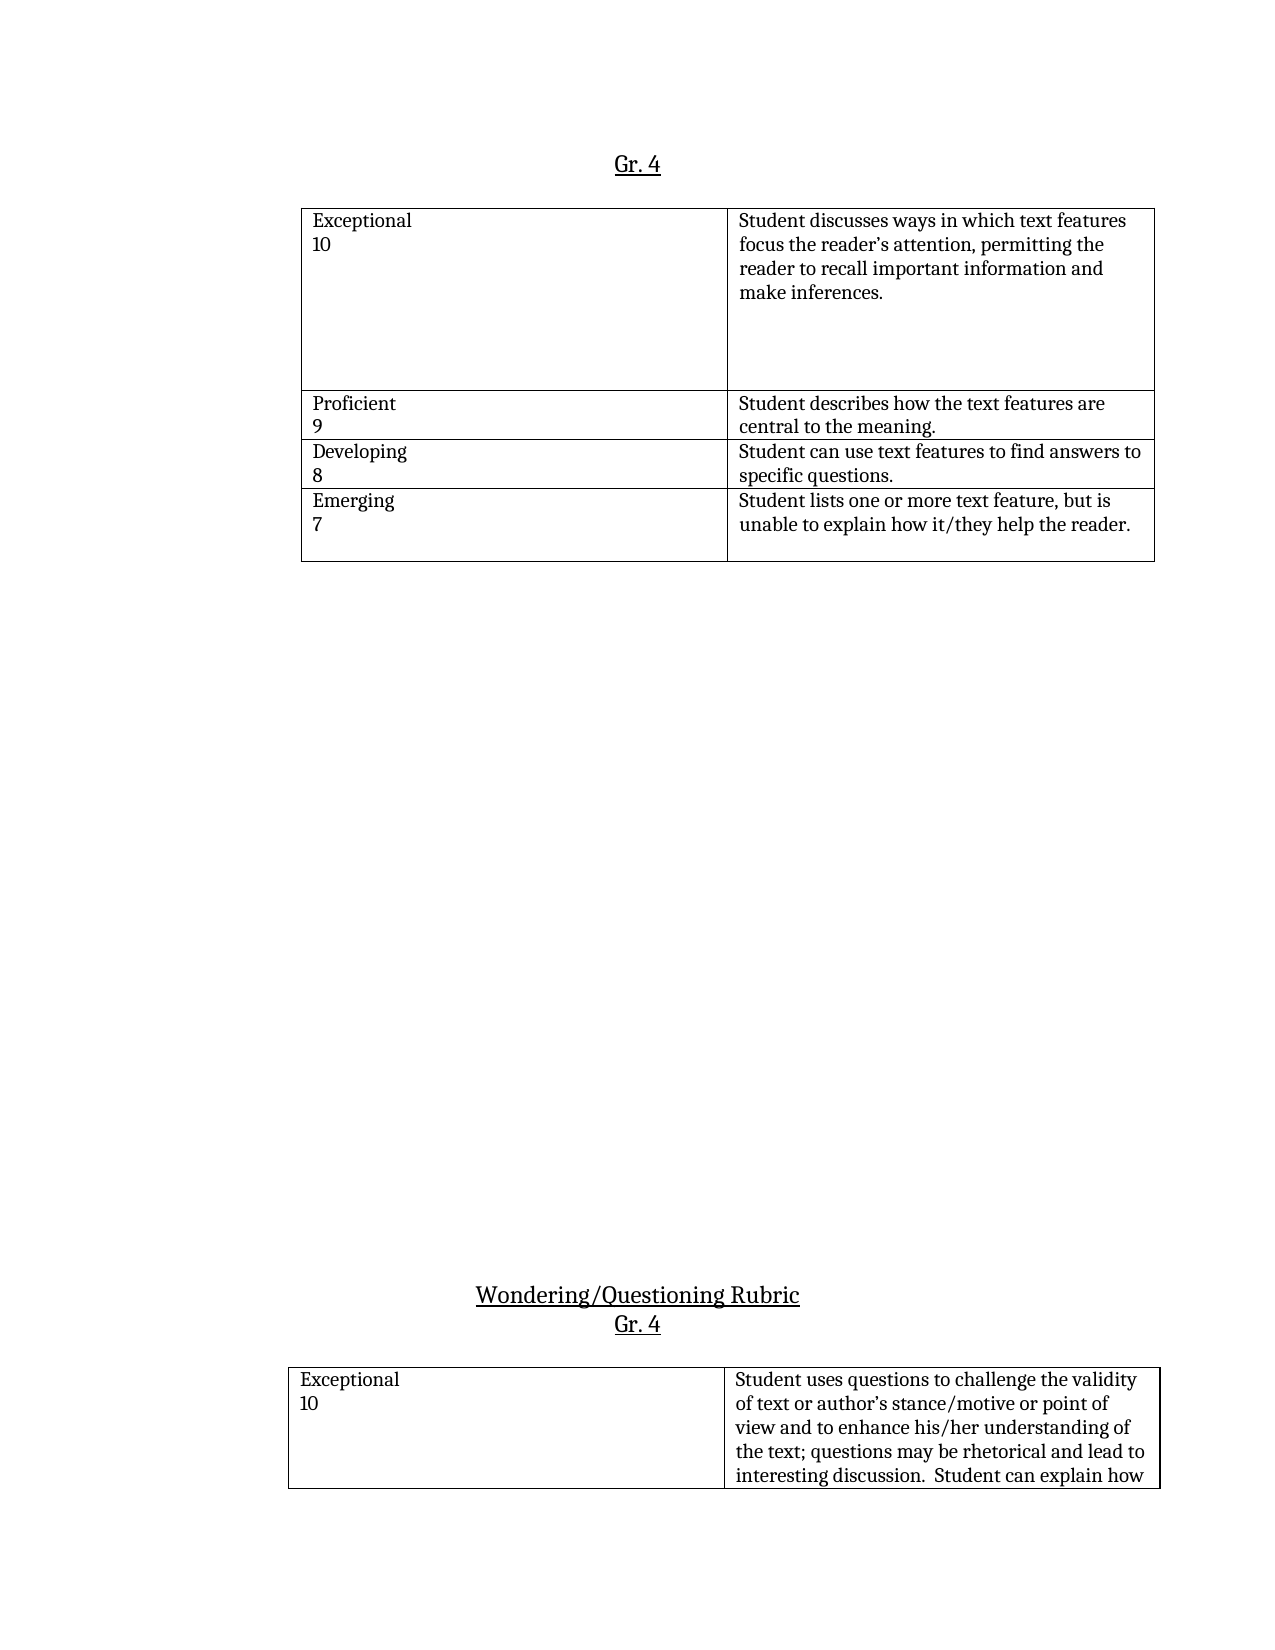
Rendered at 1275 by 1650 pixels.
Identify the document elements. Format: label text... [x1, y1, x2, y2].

text Gr. 4 [150, 1309, 1125, 1338]
table_cell Proficient 9 [302, 391, 727, 439]
table_cell Student can use text features to find answers to specific questions. [728, 440, 1154, 488]
table_cell Student lists one or more text feature, but is unable to explain how it/they help the reader. [728, 489, 1154, 561]
text Gr. 4 [150, 150, 1125, 179]
table_cell Developing 8 [302, 440, 727, 488]
table_header Student discusses ways in which text features focus the reader’s attention, permitting the reader to recall important information and make inferences. [728, 209, 1154, 390]
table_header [725, 1368, 1159, 1488]
table_header Exceptional 10 [302, 209, 727, 390]
text Wondering/Questioning Rubric [150, 1281, 1125, 1309]
table_header Exceptional 10 [289, 1368, 724, 1488]
table_cell Emerging 7 [302, 489, 727, 561]
table_cell Student describes how the text features are central to the meaning. [728, 391, 1154, 439]
